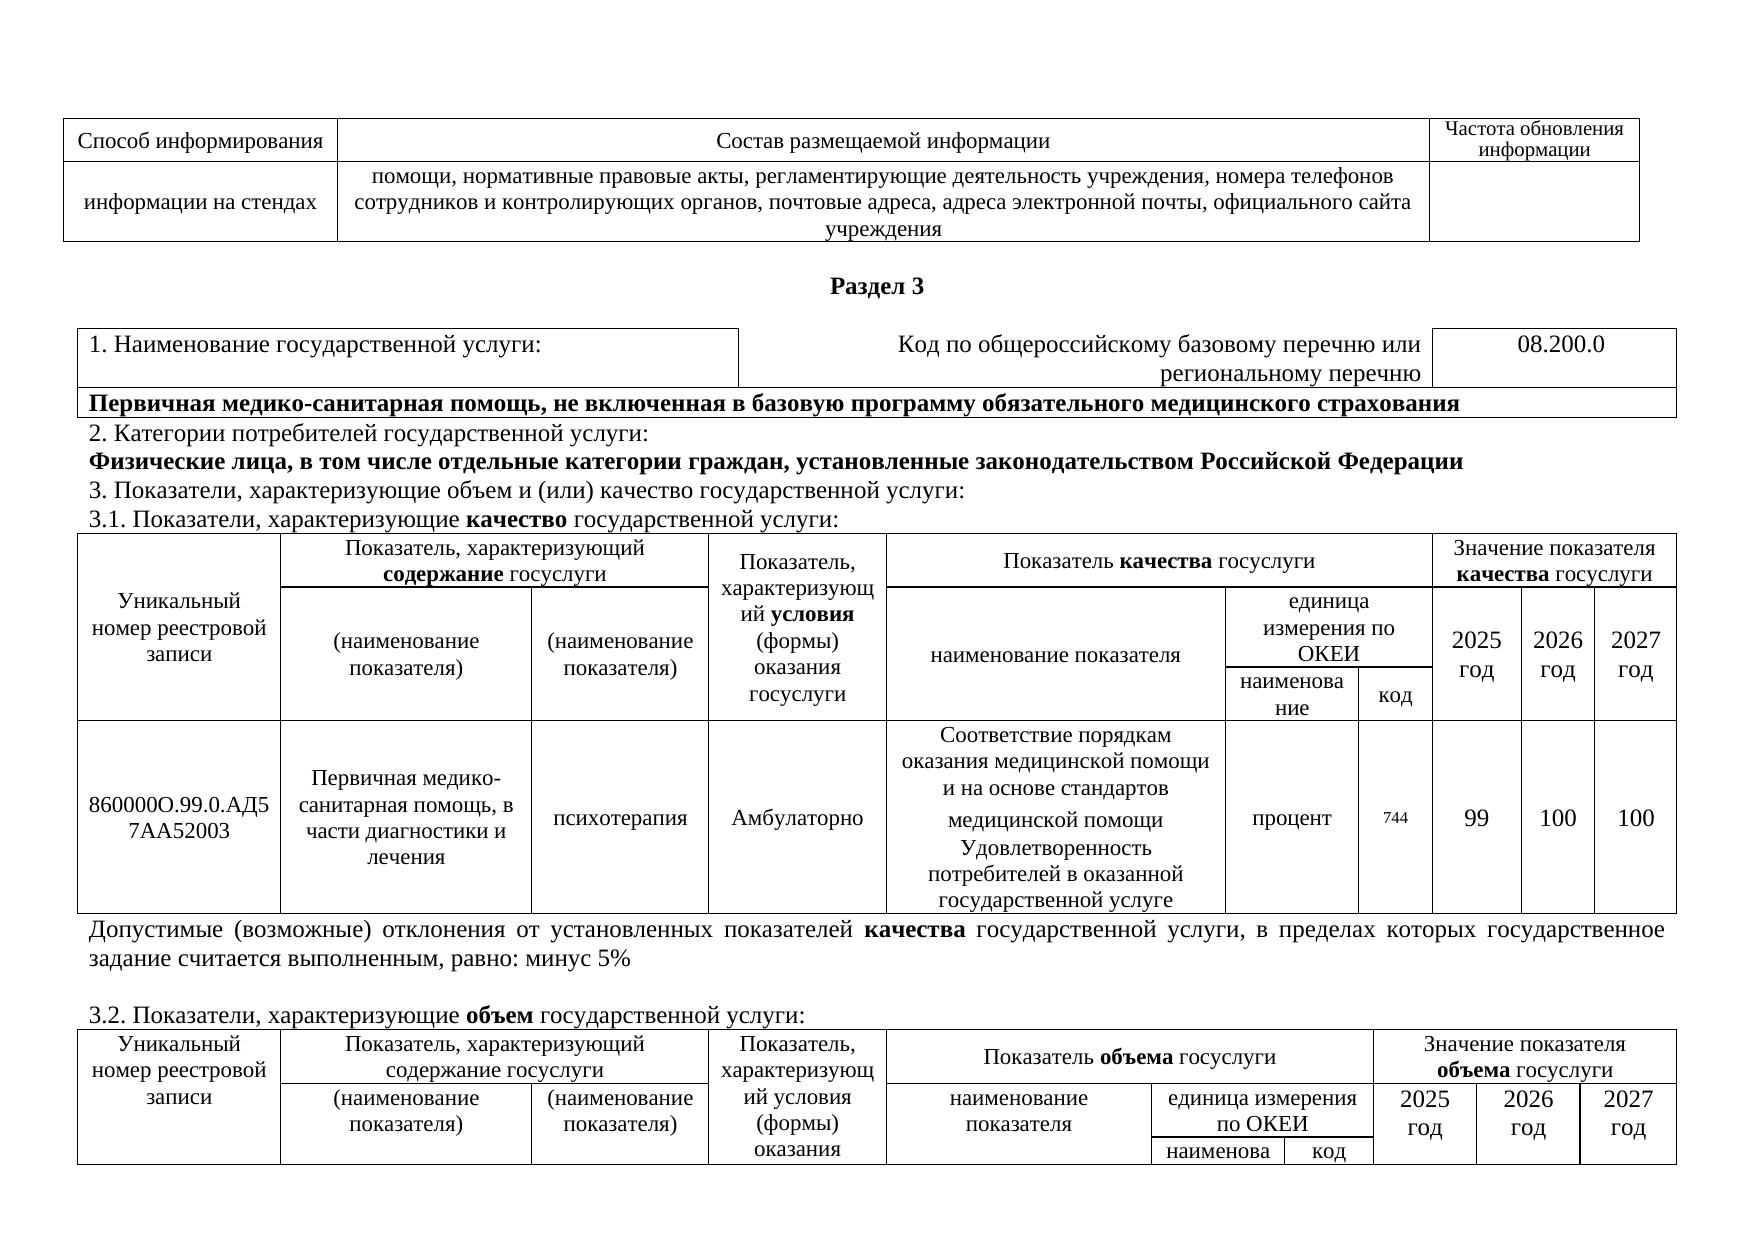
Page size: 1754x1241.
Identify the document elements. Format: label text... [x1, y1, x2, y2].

text 3. Показатели, характеризующие объем и (или) качество государственной услуги: [89, 475, 1665, 504]
table_cell 2027 год [1581, 1084, 1676, 1164]
text Раздел 3 [89, 271, 1665, 299]
table_cell единица измерения по ОКЕИ [1152, 1084, 1373, 1136]
table_cell Соответствие порядкам оказания медицинской помощи и на основе стандартов медицинской помощи Удовлетворенность потребителей в оказанной государственной услуге [887, 721, 1225, 913]
table_cell (наименование показателя) [532, 588, 708, 720]
table_cell 100 [1522, 721, 1594, 913]
table_header Значение показателя качества госуслуги [1433, 534, 1676, 586]
table_header Показатель объема госуслуги [887, 1030, 1373, 1083]
table_header Показатель, характеризующий условия (формы) оказания госуслуги [709, 534, 886, 720]
table_cell единица измерения по ОКЕИ [1226, 588, 1432, 666]
table_cell наименование [1226, 668, 1358, 720]
table_header Уникальный номер реестровой записи [78, 534, 280, 720]
table_cell (наименование показателя) [281, 588, 531, 720]
table_cell (наименование показателя) [281, 1084, 531, 1164]
table_cell психотерапия [532, 721, 708, 913]
table_cell наименование показателя [887, 588, 1225, 720]
table_header Способ информирования [64, 119, 337, 161]
table_cell 100 [1595, 721, 1676, 913]
table_header Показатель, характеризующий содержание госуслуги [281, 1030, 708, 1083]
text 2. Категории потребителей государственной услуги: [89, 418, 1665, 446]
table_cell 2026 год [1477, 1084, 1579, 1164]
table_header 08.200.0 [1433, 329, 1676, 387]
table_header Уникальный номер реестровой записи [78, 1030, 280, 1164]
table_cell 2025 год [1374, 1084, 1476, 1164]
table_cell (наименование показателя) [532, 1084, 708, 1164]
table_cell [64, 162, 337, 241]
table_cell 99 [1433, 721, 1521, 913]
table_cell Первичная медико-санитарная помощь, в части диагностики и лечения [281, 721, 531, 913]
table_cell процент [1226, 721, 1358, 913]
table_cell код [1285, 1138, 1373, 1164]
table_header Показатель, характеризующий условия (формы) оказания госуслуги [709, 1030, 886, 1164]
table_cell Первичная медико-санитарная помощь, не включенная в базовую программу обязательного медицинского страхования [78, 388, 1676, 417]
table_cell 2027 год [1595, 588, 1676, 720]
table_header Показатель, характеризующий содержание госуслуги [281, 534, 708, 586]
table_header Состав размещаемой информации [338, 119, 1429, 161]
table_header 1. Наименование государственной услуги: [78, 329, 738, 387]
table_cell код [1359, 668, 1432, 720]
table_cell 860000О.99.0.АД57АА52003 [78, 721, 280, 913]
text Допустимые (возможные) отклонения от установленных показателей качества государственной услуги, в пределах которых государственное задание считается выполненным, равно: минус 5% [89, 914, 1665, 971]
table_header Значение показателя объема госуслуги [1374, 1030, 1676, 1083]
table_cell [338, 162, 1429, 241]
table_cell Амбулаторно [709, 721, 886, 913]
text Физические лица, в том числе отдельные категории граждан, установленные законодательством Российской Федерации [89, 446, 1665, 475]
table_cell 744 [1359, 721, 1432, 913]
table_cell 2026 год [1522, 588, 1594, 720]
table_cell наименование [1152, 1138, 1284, 1164]
table_header Частота обновления информации [1430, 119, 1639, 161]
text 3.2. Показатели, характеризующие объем государственной услуги: [89, 1000, 1665, 1029]
text 3.1. Показатели, характеризующие качество государственной услуги: [89, 504, 1665, 533]
table_cell наименование показателя [887, 1084, 1151, 1164]
table_header Код по общероссийскому базовому перечню или региональному перечню [739, 328, 1432, 387]
table_cell 2025 год [1433, 588, 1521, 720]
table_header Показатель качества госуслуги [887, 534, 1432, 586]
